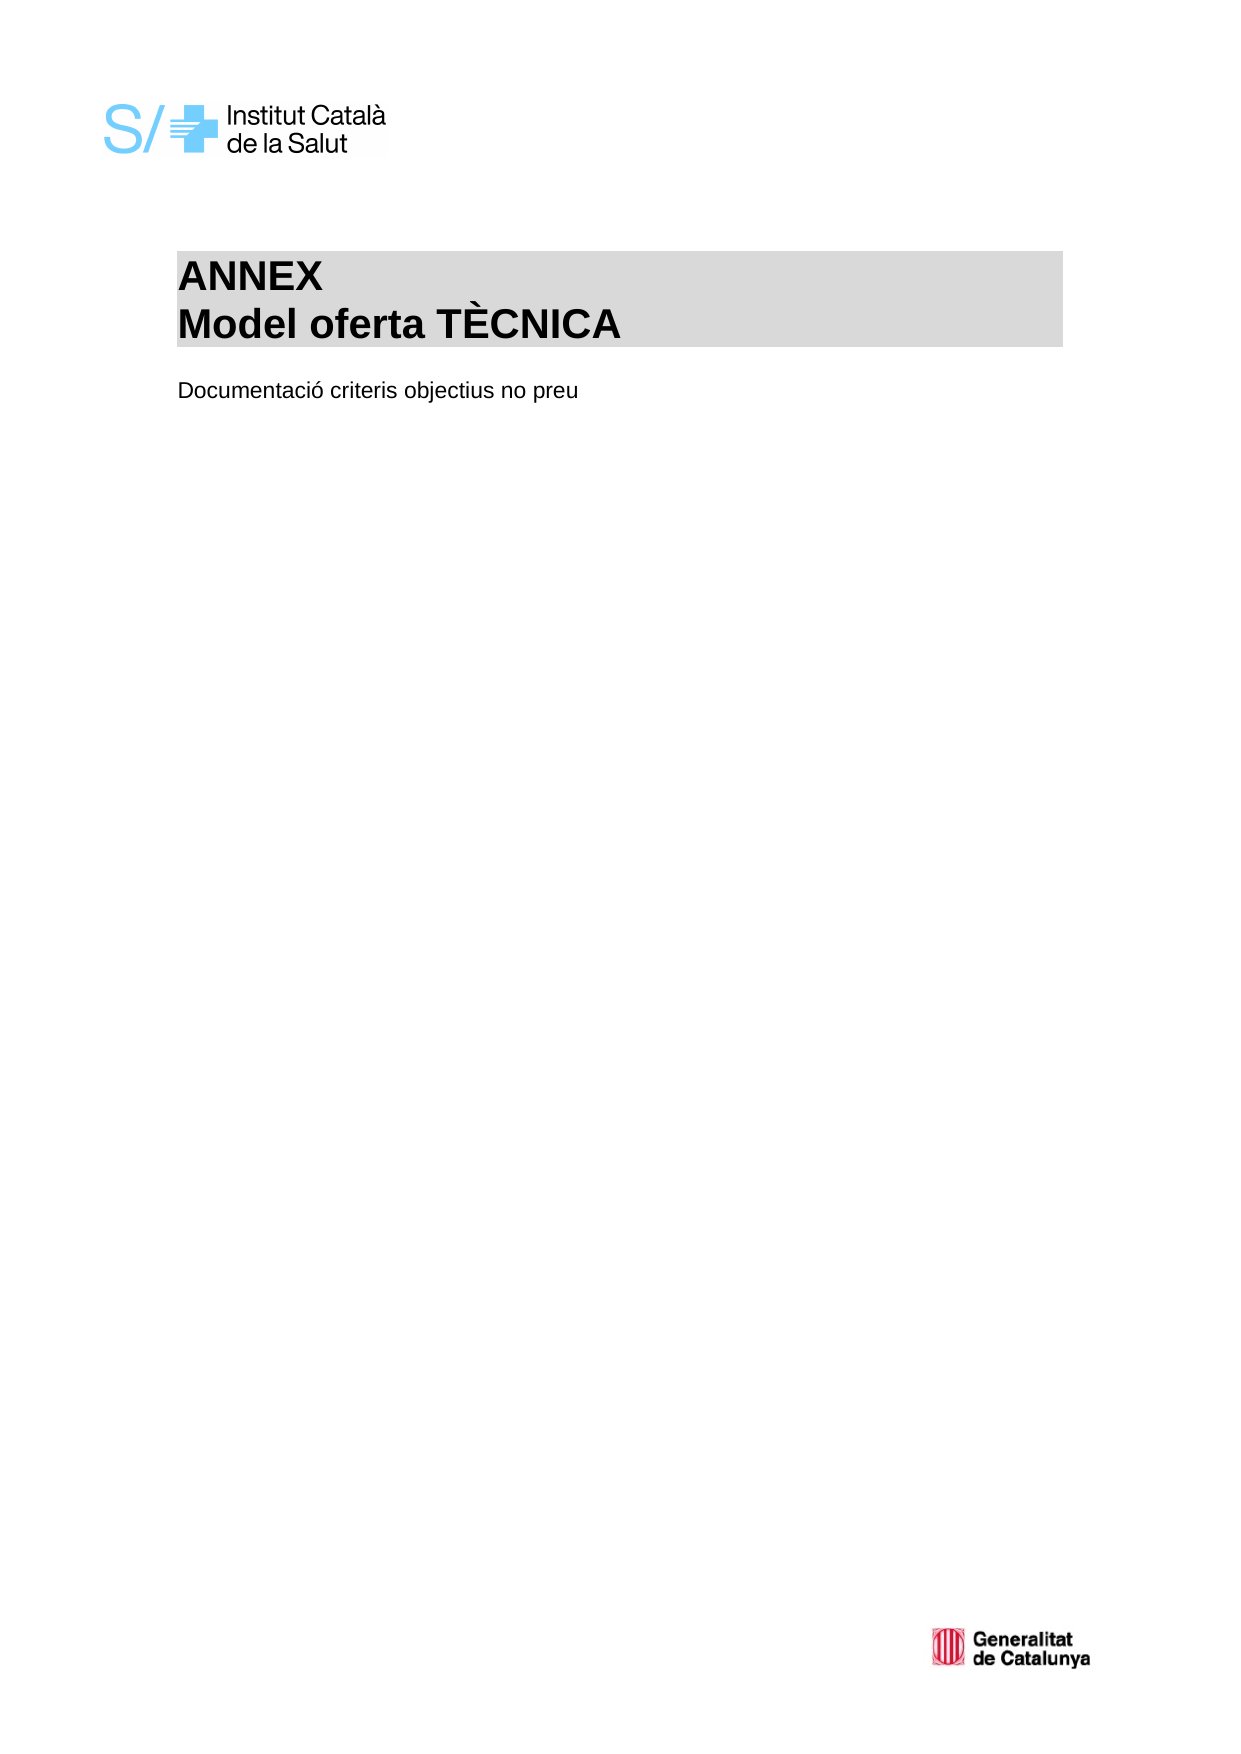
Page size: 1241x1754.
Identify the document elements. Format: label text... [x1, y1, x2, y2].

text ANNEX [177, 251, 1063, 299]
picture [893, 1621, 1129, 1674]
picture [102, 101, 389, 158]
text Model oferta TÈCNICA [177, 299, 1063, 347]
text Documentació criteris objectius no preu [177, 377, 1063, 403]
